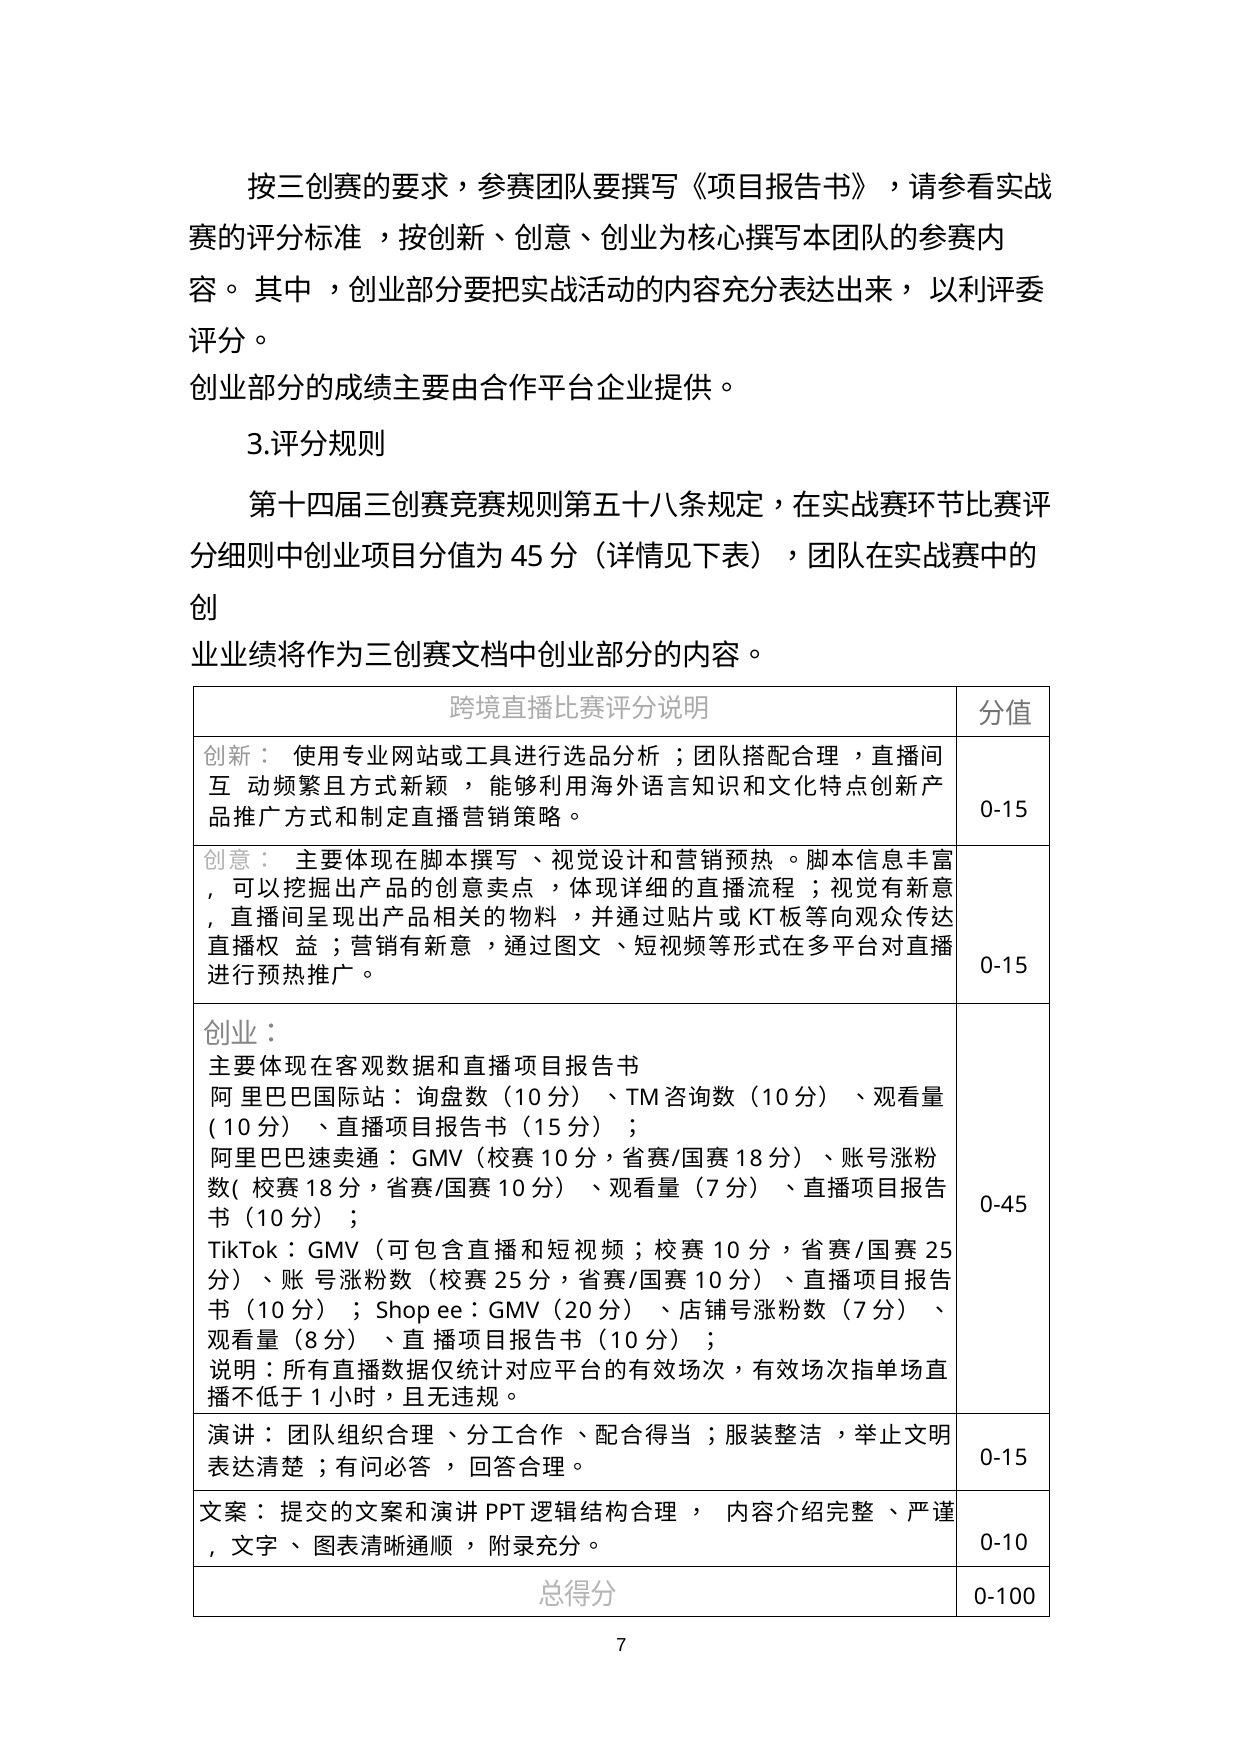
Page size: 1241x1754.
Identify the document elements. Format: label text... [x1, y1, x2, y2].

table_cell 总得分 [194, 1567, 956, 1616]
text 3.评分规则 [246, 428, 1059, 461]
table_cell 创业： 主要体现在客观数据和直播项目报告书 阿 里巴巴国际站： 询盘数（10分） 、TM咨询数（10分） 、观看量 ( 10分） 、直播项目报告书（15分） ； 阿里巴巴速卖通： GMV（校赛10分，省赛/国赛18分）、账号涨粉数( 校赛18分，省赛/国赛10分） 、观看量（7分） 、直播项目报告书（10 分） ； TikTok：GMV（可包含直播和短视频；校赛10分，省赛/国赛25分）、账 号涨粉数（校赛25分，省赛/国赛10分）、直播项目报告书（10分） ； Shop ee：GMV（20分） 、店铺号涨粉数（7分） 、观看量（8分） 、直 播项目报告书（10分） ； 说明：所有直播数据仅统计对应平台的有效场次，有效场次指单场直 播不低于1小时，且无违规。 [194, 1004, 956, 1412]
table_cell 演讲： 团队组织合理 、分工合作 、配合得当 ；服装整洁 ，举止文明 表达清楚 ；有问必答 ， 回答合理。 [194, 1414, 956, 1489]
table_cell 0-100 [957, 1567, 1049, 1616]
table_cell 创新： 使用专业网站或工具进行选品分析 ；团队搭配合理 ，直播间 互 动频繁且方式新颖 ， 能够利用海外语言知识和文化特点创新产 品推广方式和制定直播营销策略。 [194, 737, 956, 845]
table_cell 0-45 [957, 1004, 1049, 1412]
table_cell 0-15 [957, 737, 1049, 845]
table_header 分值 [957, 687, 1049, 736]
text 按三创赛的要求，参赛团队要撰写《项目报告书》，请参看实战 赛的评分标准 ，按创新、创意、创业为核心撰写本团队的参赛内容。 其中 ，创业部分要把实战活动的内容充分表达出来， 以利评委评分。 [189, 166, 1059, 360]
table_cell 文案： 提交的文案和演讲PPT逻辑结构合理 ， 内容介绍完整 、严谨 , 文字 、 图表清晰通顺 ， 附录充分。 [194, 1491, 956, 1566]
text 业业绩将作为三创赛文档中创业部分的内容。 [190, 639, 1059, 672]
text 第十四届三创赛竞赛规则第五十八条规定，在实战赛环节比赛评 分细则中创业项目分值为45分（详情见下表），团队在实战赛中的创 [189, 484, 1053, 627]
table_cell 0-15 [957, 846, 1049, 1003]
table_cell 0-10 [957, 1491, 1049, 1566]
text 创业部分的成绩主要由合作平台企业提供。 [189, 372, 1059, 405]
table_cell 0-15 [957, 1414, 1049, 1489]
table_header 跨境直播比赛评分说明 [194, 687, 956, 736]
table_cell 创意： 主要体现在脚本撰写 、视觉设计和营销预热 。脚本信息丰富 , 可以挖掘出产品的创意卖点 ，体现详细的直播流程 ；视觉有新意 , 直播间呈现出产品相关的物料 ，并通过贴片或KT板等向观众传达 直播权 益 ；营销有新意 ，通过图文 、短视频等形式在多平台对直播 进行预热推广。 [194, 846, 956, 1003]
